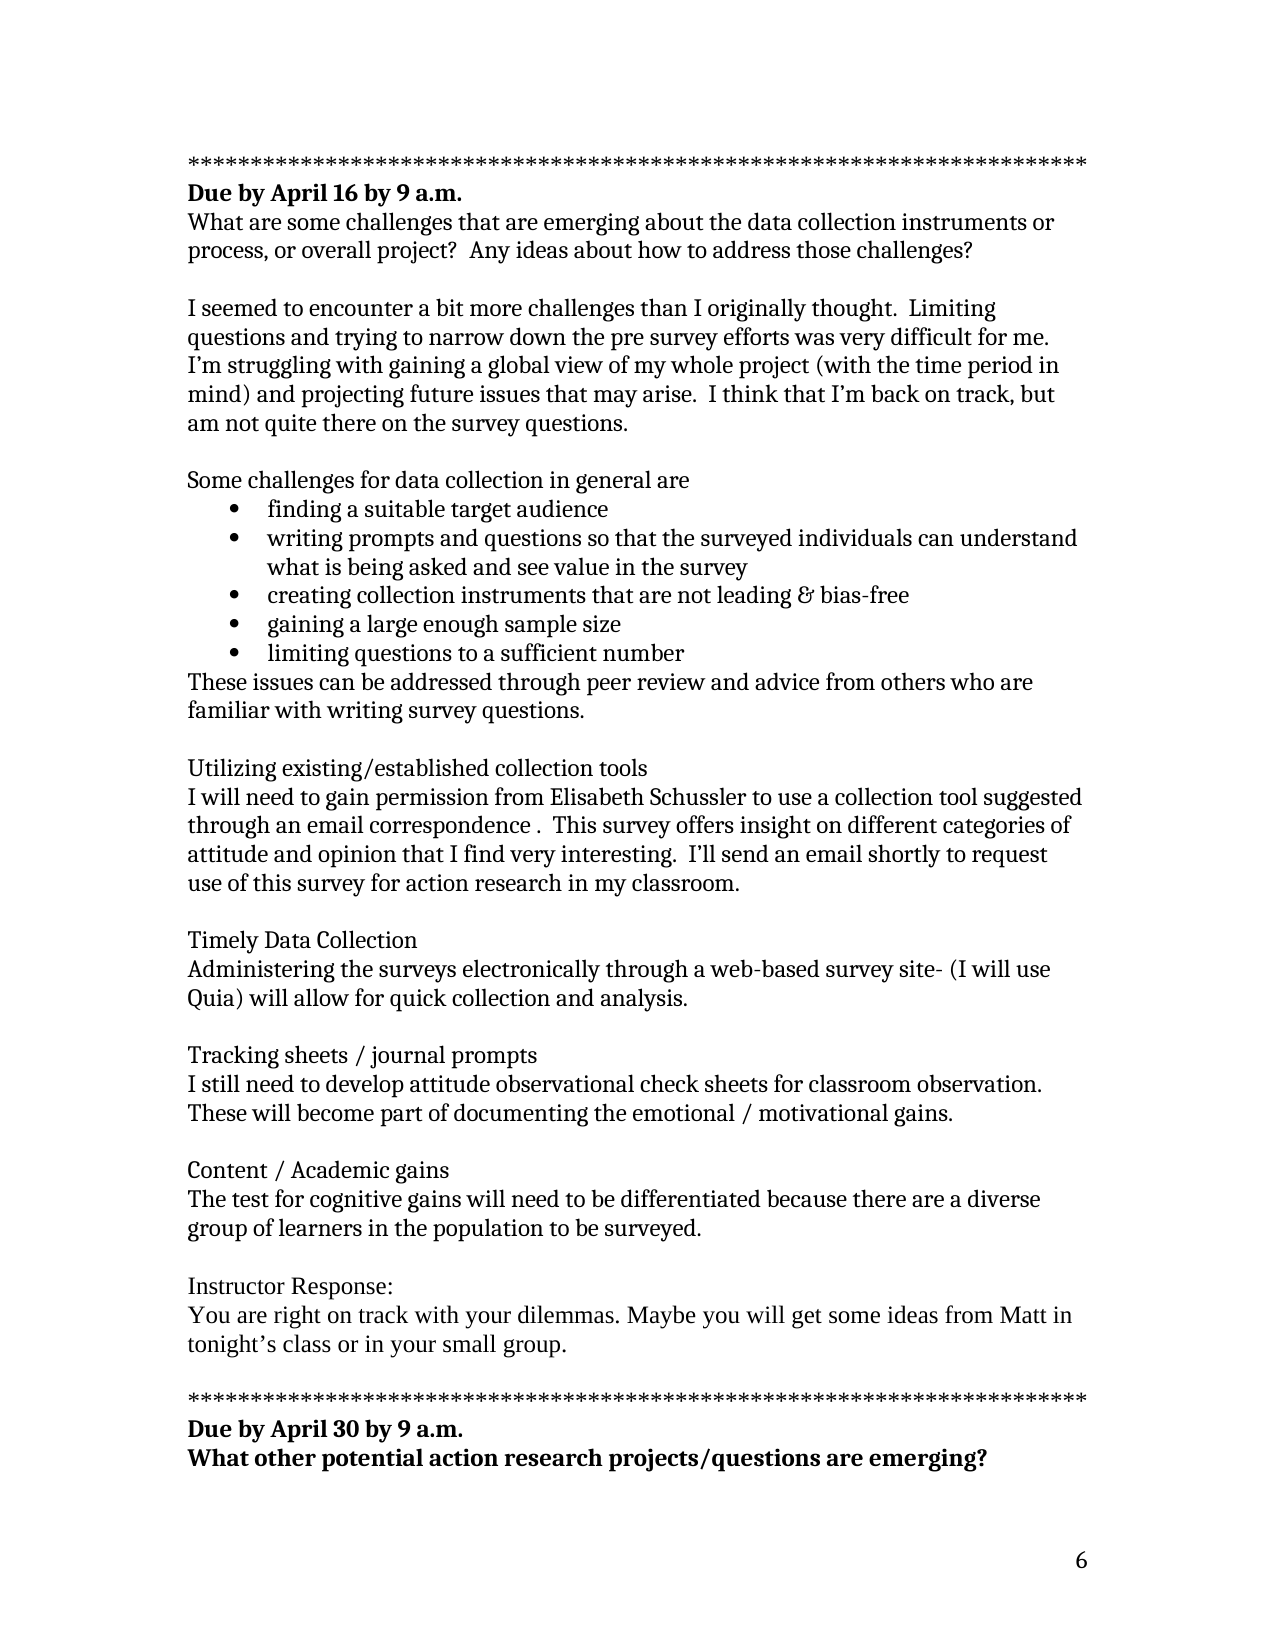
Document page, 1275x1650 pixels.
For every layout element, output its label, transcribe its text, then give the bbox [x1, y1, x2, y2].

text I still need to develop attitude observational check sheets for classroom observation. These will become part of documenting the emotional / motivational gains. [187, 1070, 1087, 1127]
text Timely Data Collection [187, 926, 1087, 955]
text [187, 150, 1087, 179]
text What other potential action research projects/questions are emerging? [187, 1444, 1087, 1472]
text I seemed to encounter a bit more challenges than I originally thought. Limiting questions and trying to narrow down the pre survey efforts was very difficult for me. I’m struggling with gaining a global view of my whole project (with the time period in mind) and projecting future issues that may arise. I think that I’m back on track, but am not quite there on the survey questions. [187, 294, 1087, 437]
list finding a suitable target audience [230, 495, 1087, 524]
list writing prompts and questions so that the surveyed individuals can understand what is being asked and see value in the survey [230, 524, 1087, 581]
text Content / Academic gains [187, 1156, 1087, 1185]
list creating collection instruments that are not leading & bias-free [230, 581, 1087, 610]
text Some challenges for data collection in general are [187, 466, 1087, 495]
text Due by April 16 by 9 a.m. [187, 179, 1087, 207]
text Due by April 30 by 9 a.m. [187, 1415, 1087, 1444]
list gaining a large enough sample size [230, 610, 1087, 639]
text These issues can be addressed through peer review and advice from others who are familiar with writing survey questions. [187, 667, 1087, 725]
text ************************************************************************ [187, 1386, 1087, 1415]
text Tracking sheets / journal prompts [187, 1041, 1087, 1070]
text I will need to gain permission from Elisabeth Schussler to use a collection tool suggested through an email correspondence . This survey offers insight on different categories of attitude and opinion that I find very interesting. I’ll send an email shortly to request use of this survey for action research in my classroom. [187, 782, 1087, 897]
list limiting questions to a sufficient number [230, 639, 1087, 667]
text Instructor Response: [187, 1271, 1087, 1300]
text What are some challenges that are emerging about the data collection instruments or process, or overall project? Any ideas about how to address those challenges? [187, 207, 1087, 265]
text The test for cognitive gains will need to be differentiated because there are a diverse group of learners in the population to be surveyed. [187, 1185, 1087, 1242]
text Administering the surveys electronically through a web-based survey site- (I will use Quia) will allow for quick collection and analysis. [187, 955, 1087, 1012]
text You are right on track with your dilemmas. Maybe you will get some ideas from Matt in tonight’s class or in your small group. [187, 1300, 1087, 1357]
text Utilizing existing/established collection tools [187, 754, 1087, 782]
